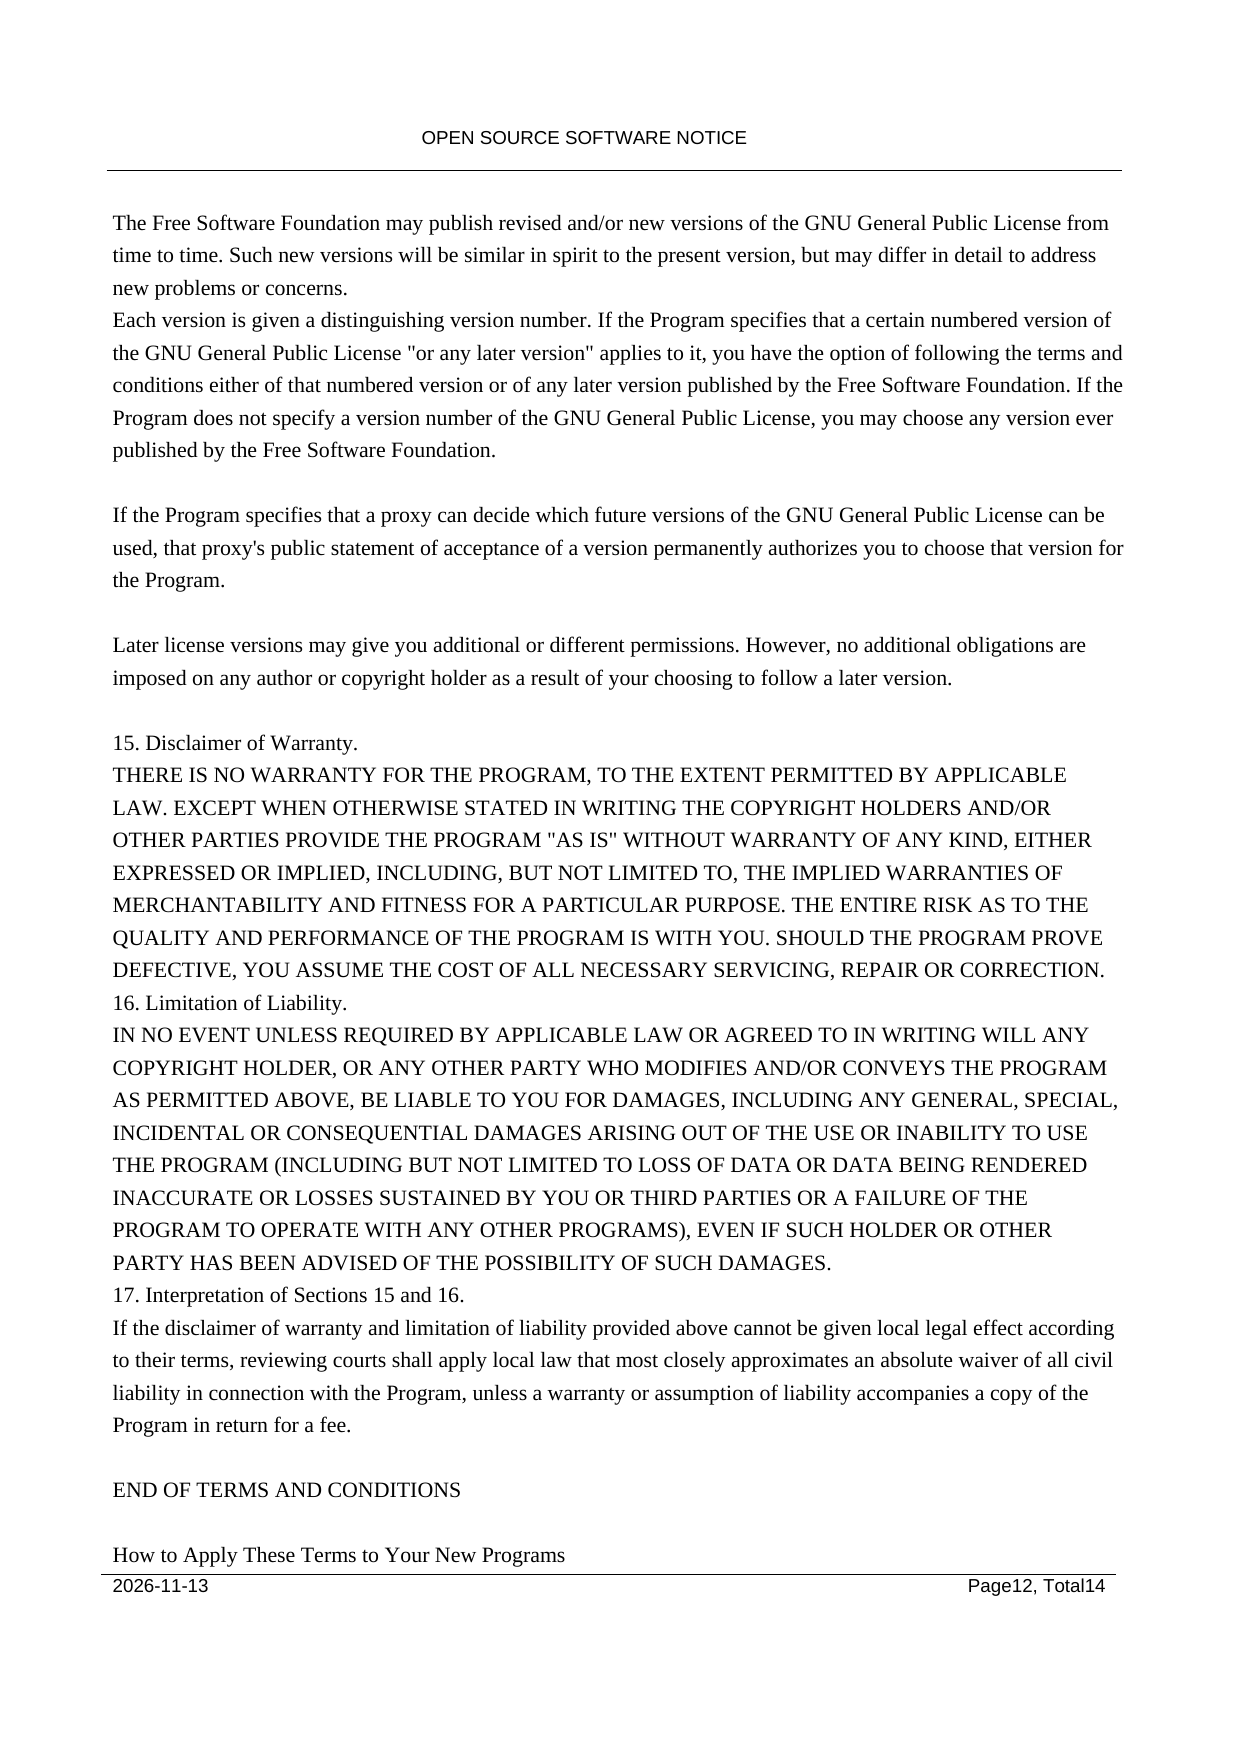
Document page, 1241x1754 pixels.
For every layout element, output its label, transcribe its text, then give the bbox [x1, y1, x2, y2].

text Later license versions may give you additional or different permissions. However, no additional obligations are imposed on any author or copyright holder as a result of your choosing to follow a later version. [112, 629, 1128, 694]
text THERE IS NO WARRANTY FOR THE PROGRAM, TO THE EXTENT PERMITTED BY APPLICABLE LAW. EXCEPT WHEN OTHERWISE STATED IN WRITING THE COPYRIGHT HOLDERS AND/OR OTHER PARTIES PROVIDE THE PROGRAM "AS IS" WITHOUT WARRANTY OF ANY KIND, EITHER EXPRESSED OR IMPLIED, INCLUDING, BUT NOT LIMITED TO, THE IMPLIED WARRANTIES OF MERCHANTABILITY AND FITNESS FOR A PARTICULAR PURPOSE. THE ENTIRE RISK AS TO THE QUALITY AND PERFORMANCE OF THE PROGRAM IS WITH YOU. SHOULD THE PROGRAM PROVE DEFECTIVE, YOU ASSUME THE COST OF ALL NECESSARY SERVICING, REPAIR OR CORRECTION. [112, 759, 1128, 986]
text IN NO EVENT UNLESS REQUIRED BY APPLICABLE LAW OR AGREED TO IN WRITING WILL ANY COPYRIGHT HOLDER, OR ANY OTHER PARTY WHO MODIFIES AND/OR CONVEYS THE PROGRAM AS PERMITTED ABOVE, BE LIABLE TO YOU FOR DAMAGES, INCLUDING ANY GENERAL, SPECIAL, INCIDENTAL OR CONSEQUENTIAL DAMAGES ARISING OUT OF THE USE OR INABILITY TO USE THE PROGRAM (INCLUDING BUT NOT LIMITED TO LOSS OF DATA OR DATA BEING RENDERED INACCURATE OR LOSSES SUSTAINED BY YOU OR THIRD PARTIES OR A FAILURE OF THE PROGRAM TO OPERATE WITH ANY OTHER PROGRAMS), EVEN IF SUCH HOLDER OR OTHER PARTY HAS BEEN ADVISED OF THE POSSIBILITY OF SUCH DAMAGES. [112, 1019, 1128, 1279]
text 15. Disclaimer of Warranty. [112, 726, 1128, 759]
text If the Program specifies that a proxy can decide which future versions of the GNU General Public License can be used, that proxy's public statement of acceptance of a version permanently authorizes you to choose that version for the Program. [112, 499, 1128, 596]
text 17. Interpretation of Sections 15 and 16. [112, 1279, 1128, 1311]
text 16. Limitation of Liability. [112, 986, 1128, 1019]
text END OF TERMS AND CONDITIONS [112, 1474, 1128, 1506]
text How to Apply These Terms to Your New Programs [112, 1539, 1128, 1571]
text If the disclaimer of warranty and limitation of liability provided above cannot be given local legal effect according to their terms, reviewing courts shall apply local law that most closely approximates an absolute waiver of all civil liability in connection with the Program, unless a warranty or assumption of liability accompanies a copy of the Program in return for a fee. [112, 1311, 1128, 1441]
text The Free Software Foundation may publish revised and/or new versions of the GNU General Public License from time to time. Such new versions will be similar in spirit to the present version, but may differ in detail to address new problems or concerns. [112, 206, 1128, 304]
text Each version is given a distinguishing version number. If the Program specifies that a certain numbered version of the GNU General Public License "or any later version" applies to it, you have the option of following the terms and conditions either of that numbered version or of any later version published by the Free Software Foundation. If the Program does not specify a version number of the GNU General Public License, you may choose any version ever published by the Free Software Foundation. [112, 304, 1128, 466]
